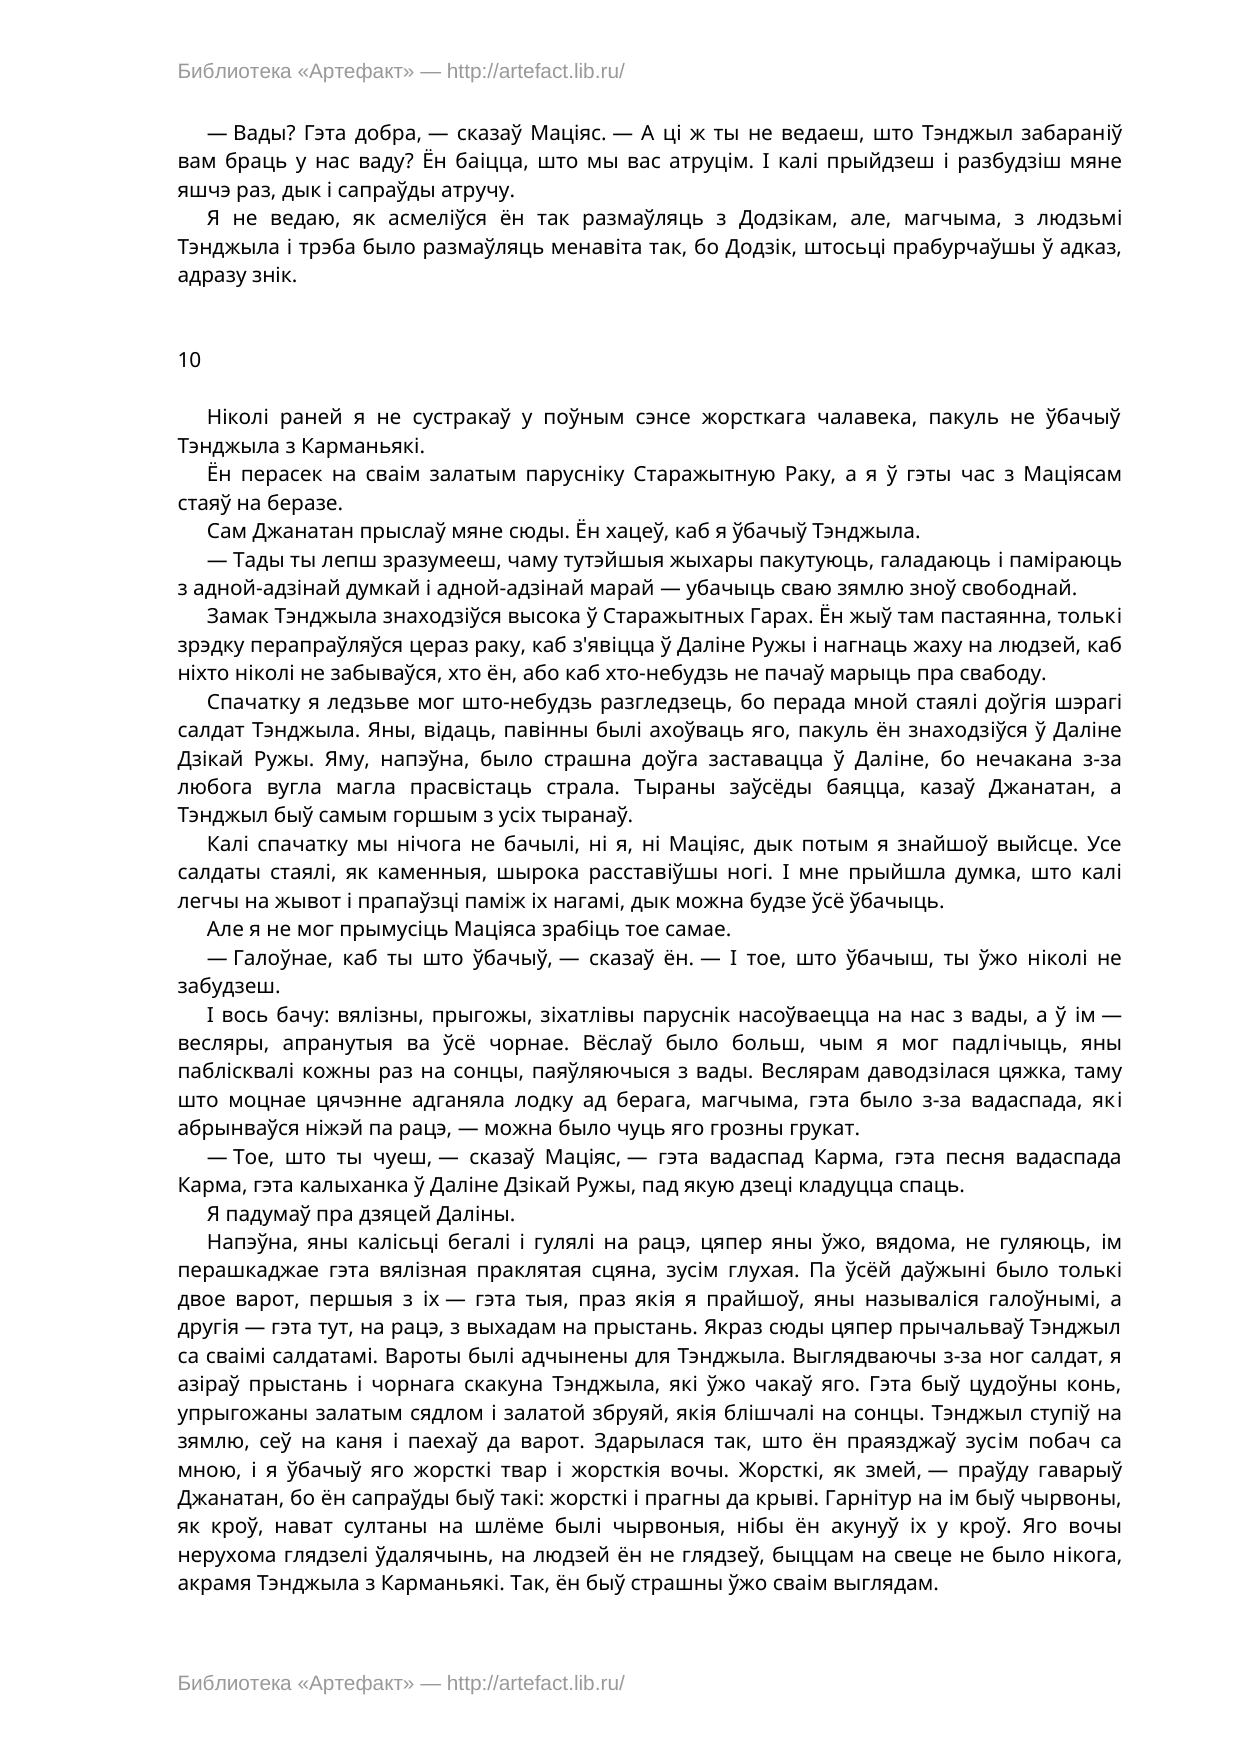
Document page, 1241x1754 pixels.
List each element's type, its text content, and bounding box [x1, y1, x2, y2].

text Калi спачатку мы нiчога не бачылi, нi я, нi Мацiяс, дык потым я знайшоў выйсце. Усе салдаты стаялi, як каменныя, шырока расставiўшы ногi. I мне прыйшла думка, што калi легчы на жывот i прапаўзцi памiж iх нагамi, дык можна будзе ўсё ўбачыць. [177, 829, 1122, 914]
text Спачатку я ледзьве мог што-небудзь разгледзець, бо перада мной стаялi доўгiя шэрагi салдат Тэнджыла. Яны, вiдаць, павiнны былi ахоўваць яго, пакуль ён знаходзiўся ў Далiне Дзiкай Ружы. Яму, напэўна, было страшна доўга заставацца ў Далiне, бо нечакана з-за любога вугла магла прасвiстаць страла. Тыраны заўсёды баяцца, казаў Джанатан, а Тэнджыл быў самым горшым з усiх тыранаў. [177, 687, 1122, 829]
text — Тады ты лепш зразумееш, чаму тутэйшыя жыхары пакутуюць, галадаюць i памiраюць з адной-адзiнай думкай i адной-адзiнай марай — убачыць сваю зямлю зноў свободнай. [177, 545, 1122, 602]
text — Тое, што ты чуеш, — сказаў Мацiяс, — гэта вадаспад Карма, гэта песня вадаспада Карма, гэта калыханка ў Далiне Дзiкай Ружы, пад якую дзецi кладуцца спаць. [177, 1142, 1122, 1199]
text Сам Джанатан прыслаў мяне сюды. Ён хацеў, каб я ўбачыў Тэнджыла. [177, 516, 1122, 545]
text I вось бачу: вялiзны, прыгожы, зiхатлiвы паруснiк насоўваецца на нас з вады, а ў iм — весляры, апранутыя ва ўсё чорнае. Вёслаў было больш, чым я мог падлiчыць, яны паблiсквалi кожны раз на сонцы, паяўляючыся з вады. Веслярам даводзiлася цяжка, таму што моцнае цячэнне адганяла лодку ад берага, магчыма, гэта было з-за вадаспада, якi абрынваўся нiжэй па рацэ, — можна было чуць яго грозны грукат. [177, 1000, 1122, 1142]
text Нiколi раней я не сустракаў у поўным сэнсе жорсткага чалавека, пакуль не ўбачыў Тэнджыла з Карманьякi. [177, 402, 1122, 459]
text Ён перасек на сваiм залатым паруснiку Старажытную Раку, а я ў гэты час з Мацiясам стаяў на беразе. [177, 459, 1122, 516]
text Напэўна, яны калiсьцi бегалi i гулялi на рацэ, цяпер яны ўжо, вядома, не гуляюць, iм перашкаджае гэта вялiзная праклятая сцяна, зусiм глухая. Па ўсёй даўжынi было толькi двое варот, першыя з iх — гэта тыя, праз якiя я прайшоў, яны называлiся галоўнымi, а другiя — гэта тут, на рацэ, з выхадам на прыстань. Якраз сюды цяпер прычальваў Тэнджыл са сваiмi салдатамi. Вароты былi адчынены для Тэнджыла. Выглядваючы з-за ног салдат, я азiраў прыстань i чорнага скакуна Тэнджыла, якi ўжо чакаў яго. Гэта быў цудоўны конь, упрыгожаны залатым сядлом i залатой збруяй, якiя блiшчалi на сонцы. Тэнджыл ступiў на зямлю, сеў на каня i паехаў да варот. Здарылася так, што ён праязджаў зусiм побач са мною, i я ўбачыў яго жорсткi твар i жорсткiя вочы. Жорсткi, як змей, — праўду гаварыў Джанатан, бо ён сапраўды быў такi: жорсткi i прагны да крывi. Гарнiтур на iм быў чырвоны, як кроў, нават султаны на шлёме былi чырвоныя, нiбы ён акунуў iх у кроў. Яго вочы нерухома глядзелi ўдалячынь, на людзей ён не глядзеў, быццам на свеце не было нiкога, акрамя Тэнджыла з Карманьякi. Так, ён быў страшны ўжо сваiм выглядам. [177, 1227, 1122, 1597]
text — Галоўнае, каб ты што ўбачыў, — сказаў ён. — I тое, што ўбачыш, ты ўжо нiколi не забудзеш. [177, 943, 1122, 1000]
text Я не ведаю, як асмелiўся ён так размаўляць з Додзiкам, але, магчыма, з людзьмi Тэнджыла i трэба было размаўляць менавiта так, бо Додзiк, штосьцi прабурчаўшы ў адказ, адразу знiк. [177, 203, 1122, 289]
text Замак Тэнджыла знаходзiўся высока ў Старажытных Гарах. Ён жыў там пастаянна, толькi зрэдку перапраўляўся цераз раку, каб з'явiцца ў Далiне Ружы i нагнаць жаху на людзей, каб нiхто нiколi не забываўся, хто ён, або каб хто-небудзь не пачаў марыць пра свабоду. [177, 602, 1122, 687]
text Але я не мог прымусiць Мацiяса зрабiць тое самае. [177, 914, 1122, 943]
text — Вады? Гэта добра, — сказаў Мацiяс. — А цi ж ты не ведаеш, што Тэнджыл забаранiў вам браць у нас ваду? Ён баiцца, што мы вас атруцiм. I калi прыйдзеш i разбудзiш мяне яшчэ раз, дык i сапраўды атручу. [177, 118, 1122, 203]
subtitle 10 [177, 346, 1122, 374]
text Я падумаў пра дзяцей Далiны. [177, 1199, 1122, 1227]
